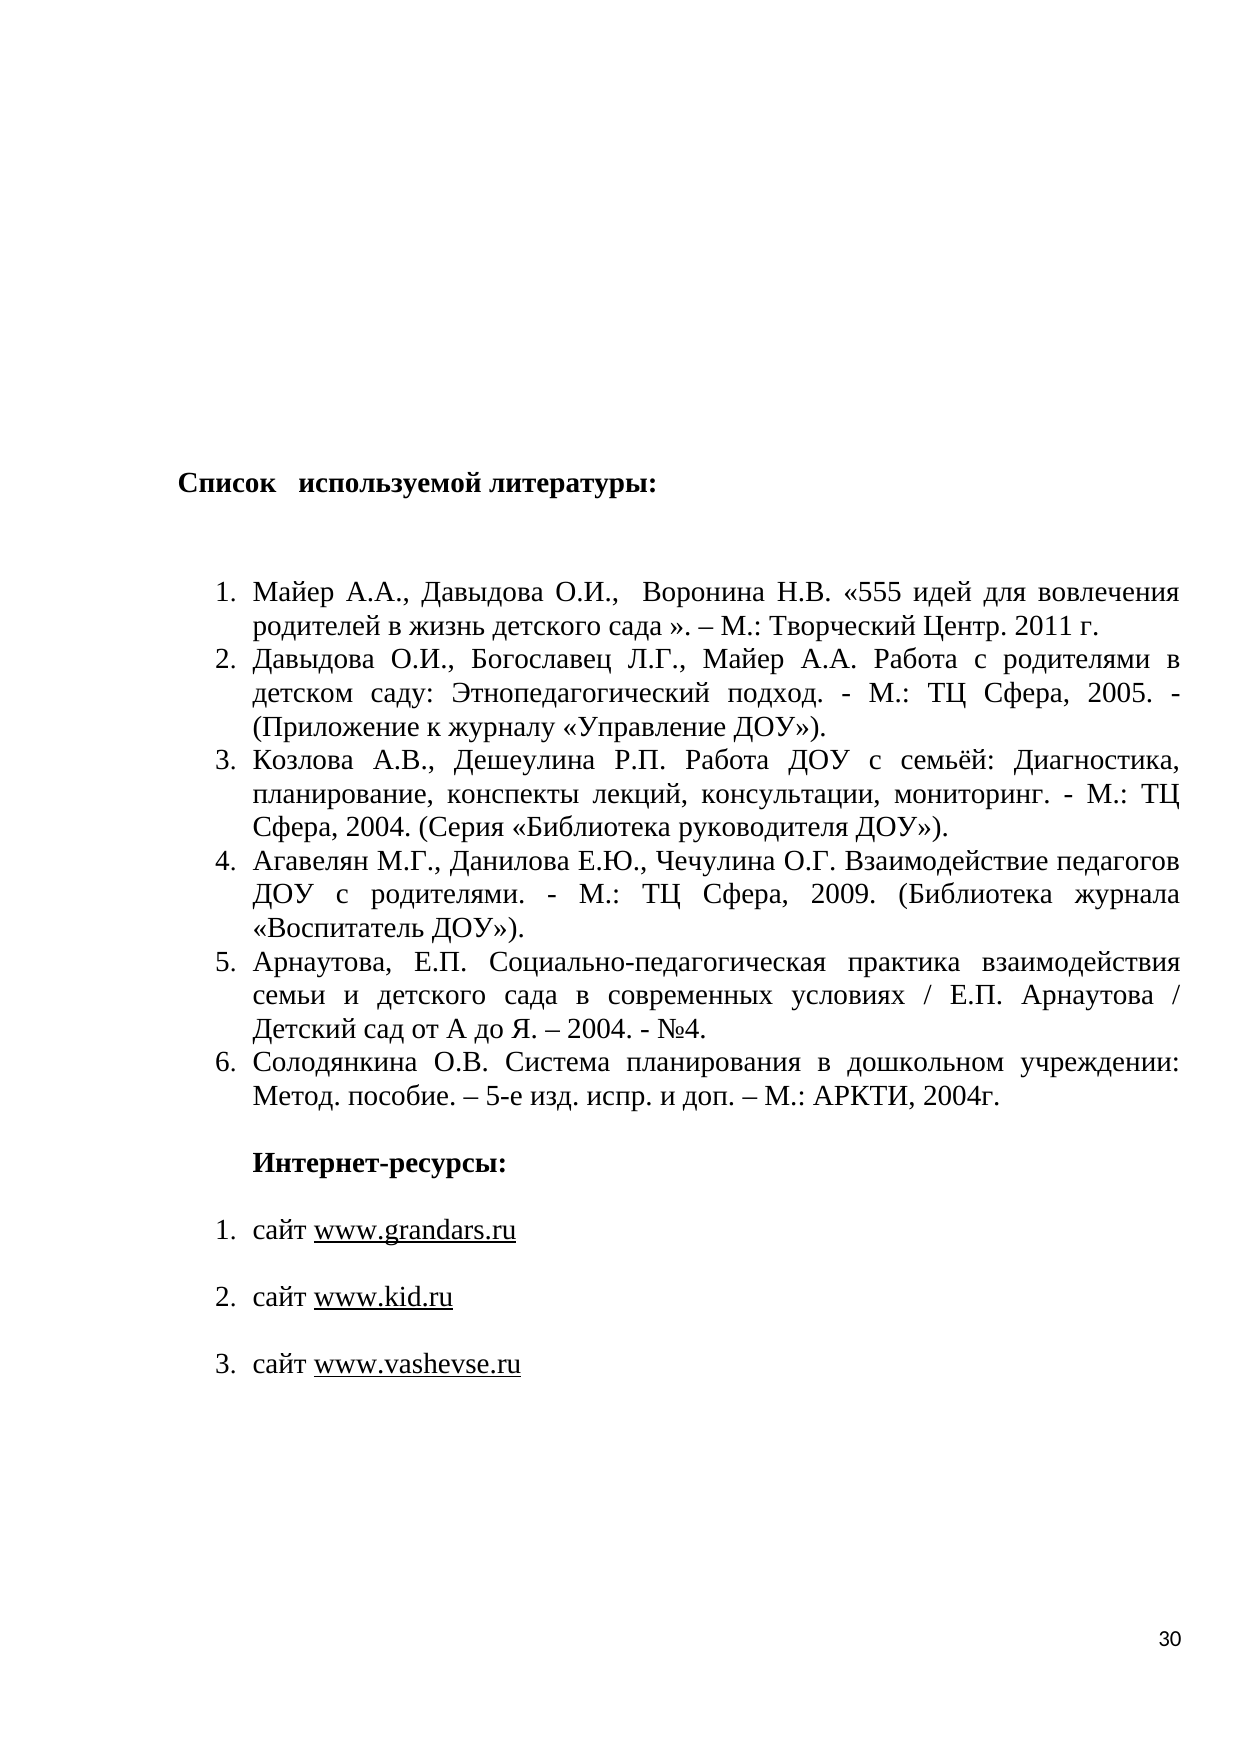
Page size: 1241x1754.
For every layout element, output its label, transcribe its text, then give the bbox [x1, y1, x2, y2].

text Список используемой литературы: [177, 466, 1181, 499]
list Интернет-ресурсы: [252, 1145, 1181, 1179]
list Арнаутова, Е.П. Социально-педагогическая практика взаимодействия семьи и детского сада в современных условиях / Е.П. Арнаутова / Детский сад от А до Я. – 2004. - №4. [215, 944, 1181, 1044]
list сайт www.grandars.ru [215, 1212, 1181, 1246]
list сайт www.kid.ru [215, 1279, 1181, 1313]
list Солодянкина О.В. Система планирования в дошкольном учреждении: Метод. пособие. – 5-е изд. испр. и доп. – М.: АРКТИ, 2004г. [215, 1044, 1181, 1112]
list Майер А.А., Давыдова О.И., Воронина Н.В. «555 идей для вовлечения родителей в жизнь детского сада ». – М.: Творческий Центр. 2011 г. [215, 574, 1181, 641]
list Агавелян М.Г., Данилова Е.Ю., Чечулина О.Г. Взаимодействие педагогов ДОУ с родителями. - М.: ТЦ Сфера, 2009. (Библиотека журнала «Воспитатель ДОУ»). [215, 843, 1181, 944]
list Козлова А.В., Дешеулина Р.П. Работа ДОУ с семьёй: Диагностика, планирование, конспекты лекций, консультации, мониторинг. - М.: ТЦ Сфера, 2004. (Серия «Библиотека руководителя ДОУ»). [215, 742, 1181, 843]
list сайт www.vashevse.ru [215, 1347, 1181, 1380]
list Давыдова О.И., Богославец Л.Г., Майер А.А. Работа с родителями в детском саду: Этнопедагогический подход. - М.: ТЦ Сфера, 2005. - (Приложение к журналу «Управление ДОУ»). [215, 641, 1181, 742]
